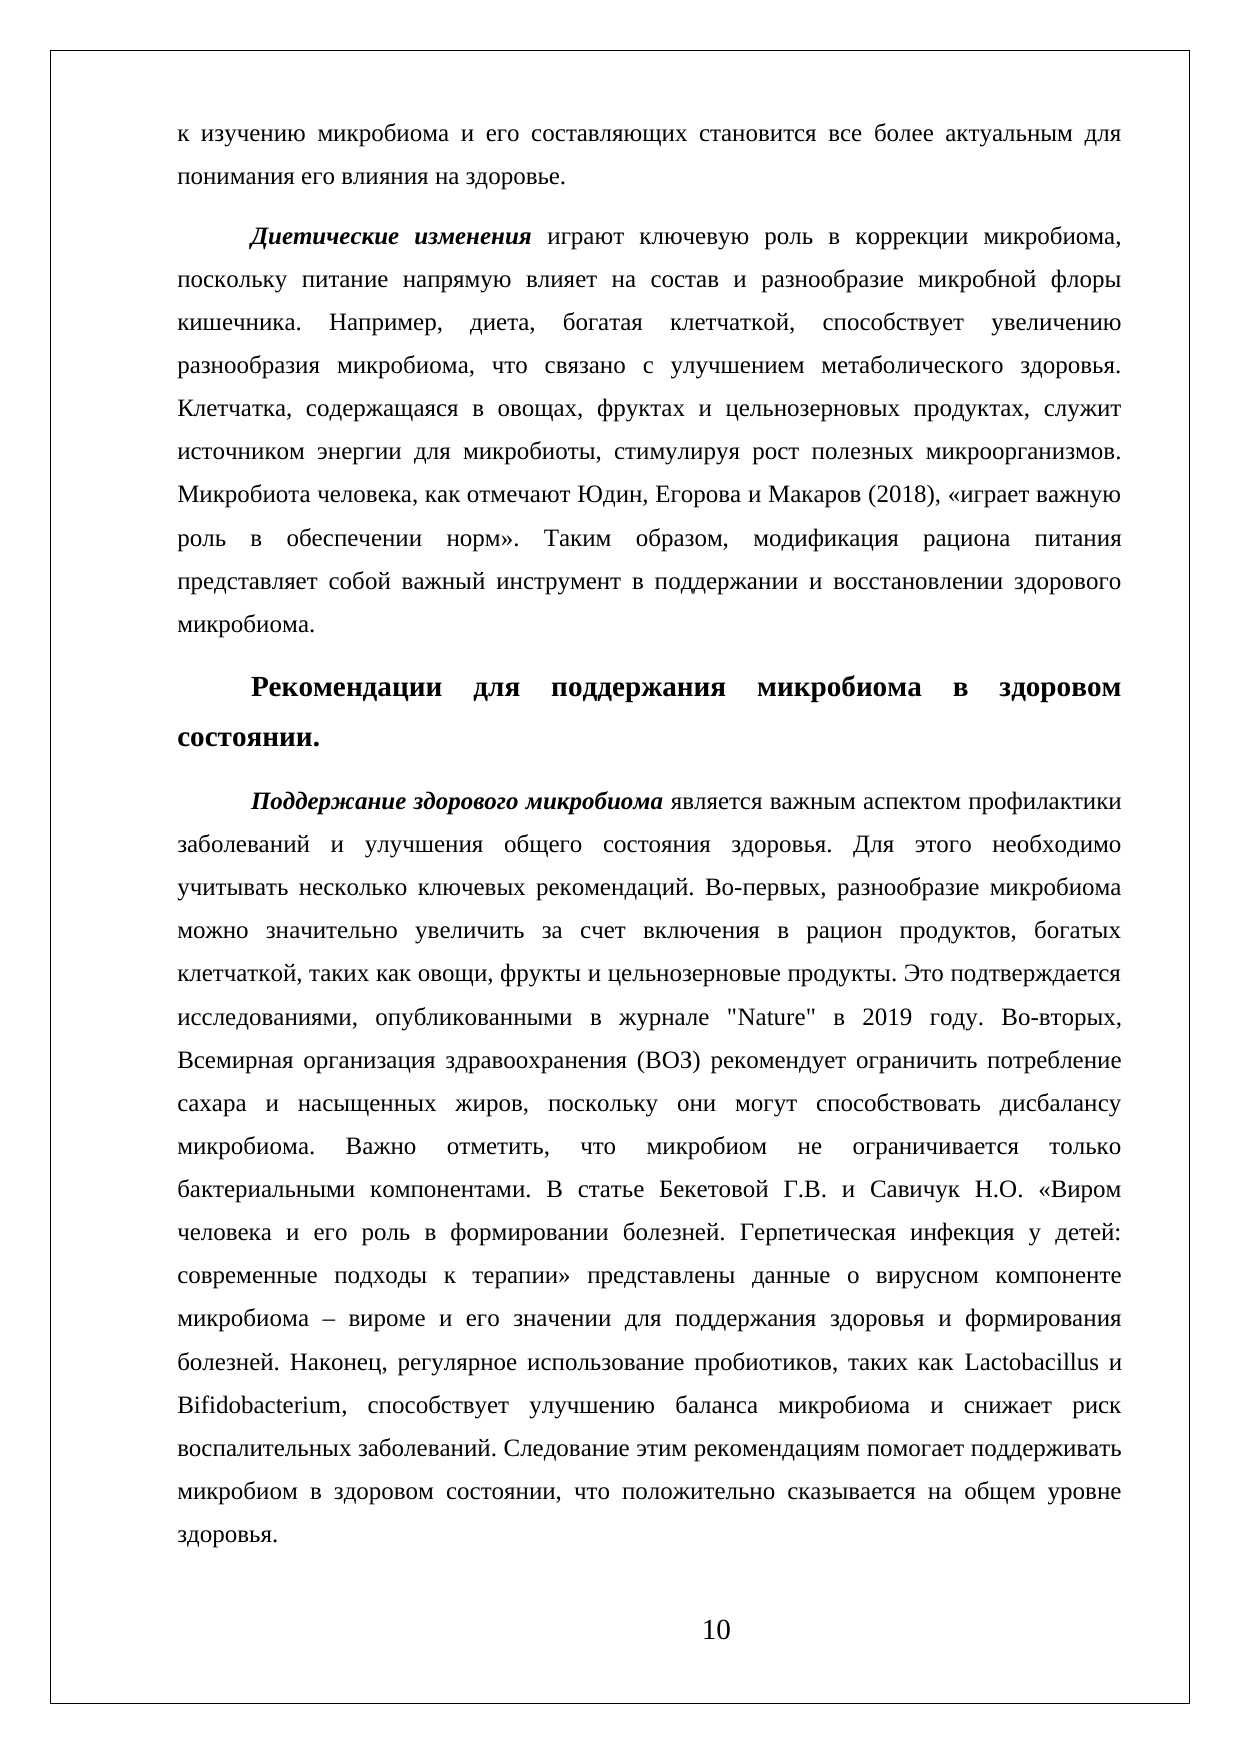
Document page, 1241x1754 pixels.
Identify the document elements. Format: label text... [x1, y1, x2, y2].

text Диетические изменения играют ключевую роль в коррекции микробиома, поскольку питание напрямую влияет на состав и разнообразие микробной флоры кишечника. Например, диета, богатая клетчаткой, способствует увеличению разнообразия микробиома, что связано с улучшением метаболического здоровья. Клетчатка, содержащаяся в овощах, фруктах и цельнозерновых продуктах, служит источником энергии для микробиоты, стимулируя рост полезных микроорганизмов. Микробиота человека, как отмечают Юдин, Егорова и Макаров (2018), «играет важную роль в обеспечении норм». Таким образом, модификация рациона питания представляет собой важный инструмент в поддержании и восстановлении здорового микробиома. [177, 221, 1122, 638]
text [177, 118, 1122, 190]
subtitle Рекомендации для поддержания микробиома в здоровом состоянии. [177, 669, 1122, 753]
text Поддержание здорового микробиома является важным аспектом профилактики заболеваний и улучшения общего состояния здоровья. Для этого необходимо учитывать несколько ключевых рекомендаций. Во-первых, разнообразие микробиома можно значительно увеличить за счет включения в рацион продуктов, богатых клетчаткой, таких как овощи, фрукты и цельнозерновые продукты. Это подтверждается исследованиями, опубликованными в журнале "Nature" в 2019 году. Во-вторых, Всемирная организация здравоохранения (ВОЗ) рекомендует ограничить потребление сахара и насыщенных жиров, поскольку они могут способствовать дисбалансу микробиома. Важно отметить, что микробиом не ограничивается только бактериальными компонентами. В статье Бекетовой Г.В. и Савичук Н.О. «Виром человека и его роль в формировании болезней. Герпетическая инфекция у детей: современные подходы к терапии» представлены данные о вирусном компоненте микробиома – вироме и его значении для поддержания здоровья и формирования болезней. Наконец, регулярное использование пробиотиков, таких как Lactobacillus и Bifidobacterium, способствует улучшению баланса микробиома и снижает риск воспалительных заболеваний. Следование этим рекомендациям помогает поддерживать микробиом в здоровом состоянии, что положительно сказывается на общем уровне здоровья. [177, 786, 1122, 1548]
